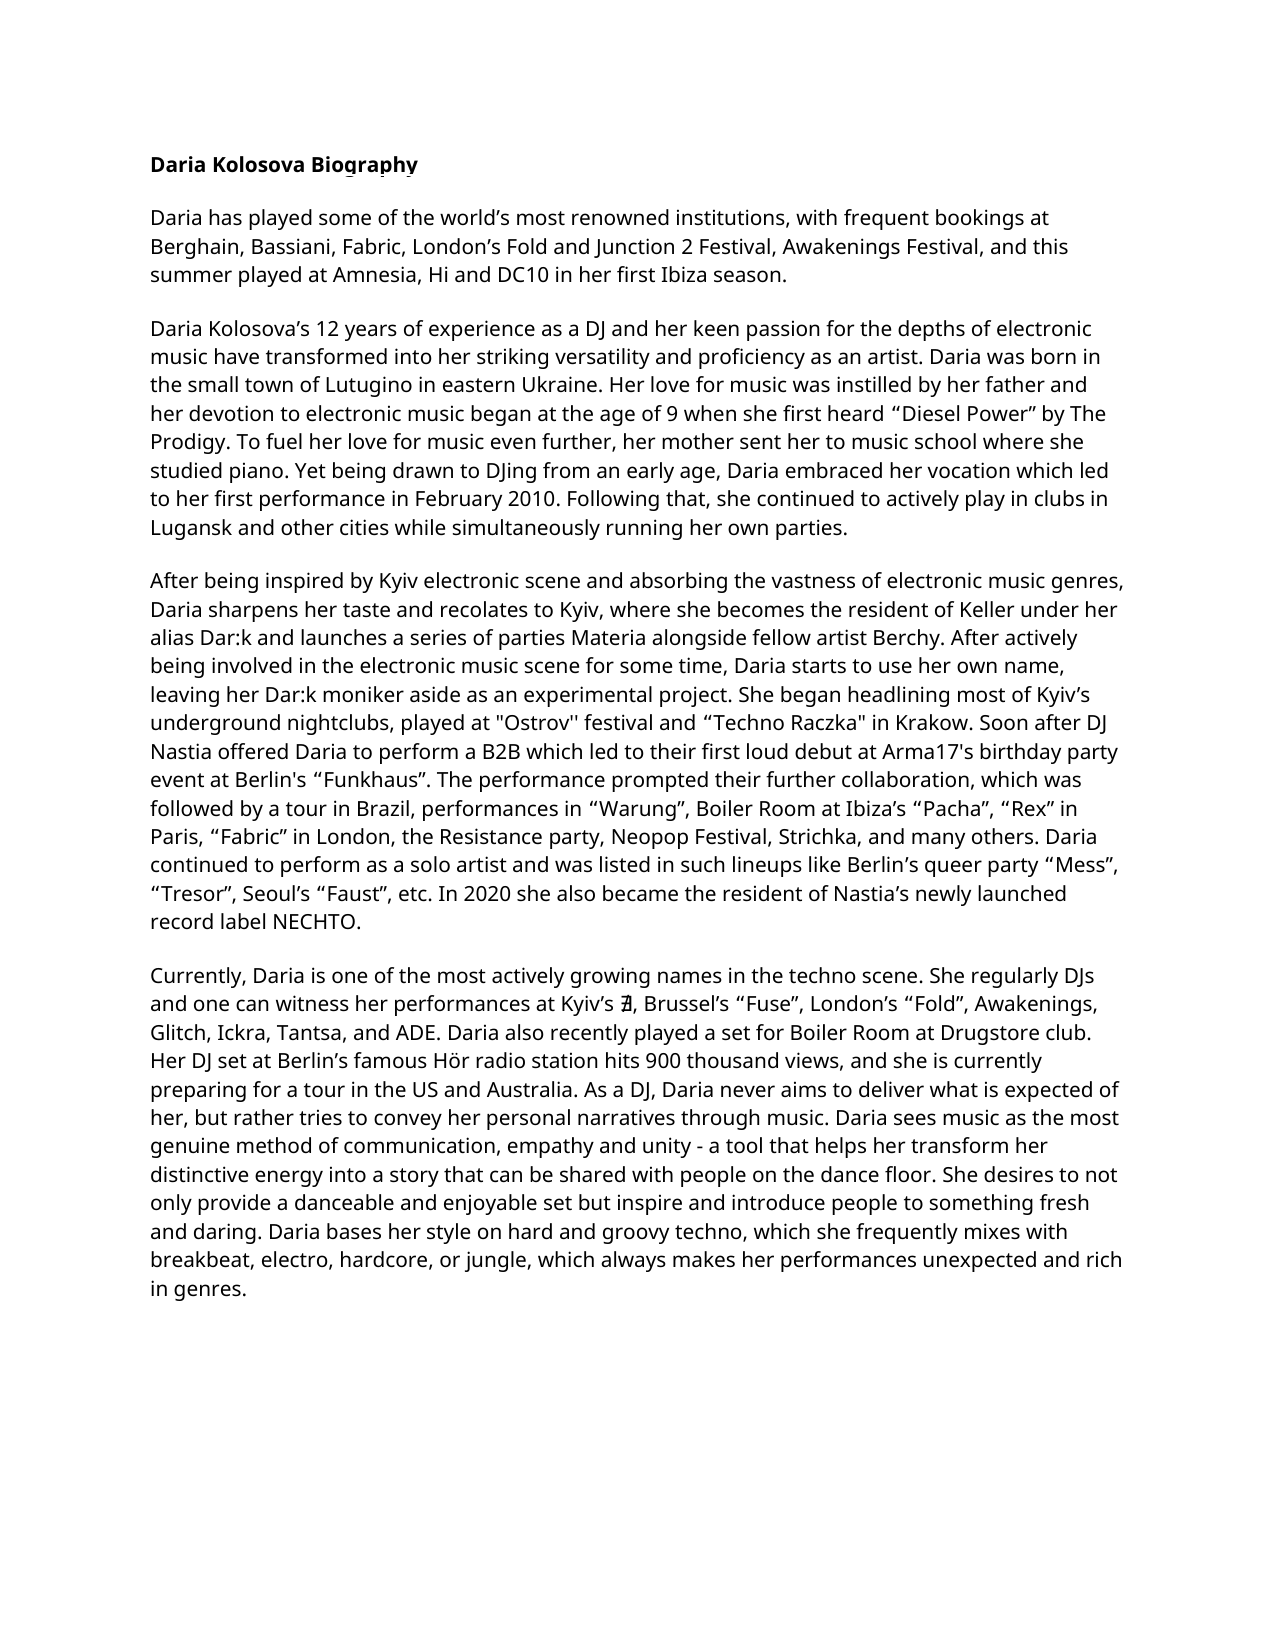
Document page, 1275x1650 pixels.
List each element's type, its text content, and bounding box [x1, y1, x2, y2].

text Daria has played some of the world’s most renowned institutions, with frequent bookings at Berghain, Bassiani, Fabric, London’s Fold and Junction 2 Festival, Awakenings Festival, and this summer played at Amnesia, Hi and DC10 in her first Ibiza season. [150, 203, 1125, 289]
text After being inspired by Kyiv electronic scene and absorbing the vastness of electronic music genres, Daria sharpens her taste and recolates to Kyiv, where she becomes the resident of Keller under her alias Dar:k and launches a series of parties Materia alongside fellow artist Berchy. After actively being involved in the electronic music scene for some time, Daria starts to use her own name, leaving her Dar:k moniker aside as an experimental project. She began headlining most of Kyiv’s underground nightclubs, played at "Ostrov'' festival and “Techno Raczka" in Krakow. Soon after DJ Nastia offered Daria to perform a B2B which led to their first loud debut at Arma17's birthday party event at Berlin's “Funkhaus”. The performance prompted their further collaboration, which was followed by a tour in Brazil, performances in “Warung”, Boiler Room at Ibiza’s “Pacha”, “Rex” in Paris, “Fabric” in London, the Resistance party, Neopop Festival, Strichka, and many others. Daria continued to perform as a solo artist and was listed in such lineups like Berlin’s queer party “Mess”, “Tresor”, Seoul’s “Faust”, etc. In 2020 she also became the resident of Nastia’s newly launched record label NECHTO. [150, 566, 1125, 936]
text Daria Kolosova’s 12 years of experience as a DJ and her keen passion for the depths of electronic music have transformed into her striking versatility and proficiency as an artist. Daria was born in the small town of Lutugino in eastern Ukraine. Her love for music was instilled by her father and her devotion to electronic music began at the age of 9 when she first heard “Diesel Power” by The Prodigy. To fuel her love for music even further, her mother sent her to music school where she studied piano. Yet being drawn to DJing from an early age, Daria embraced her vocation which led to her first performance in February 2010. Following that, she continued to actively play in clubs in Lugansk and other cities while simultaneously running her own parties. [150, 314, 1125, 541]
text Currently, Daria is one of the most actively growing names in the techno scene. She regularly DJs and one can witness her performances at Kyiv’s ∄, Brussel’s “Fuse”, London’s “Fold”, Awakenings, Glitch, Ickra, Tantsa, and ADE. Daria also recently played a set for Boiler Room at Drugstore club. Her DJ set at Berlin’s famous Hör radio station hits 900 thousand views, and she is currently preparing for a tour in the US and Australia. As a DJ, Daria never aims to deliver what is expected of her, but rather tries to convey her personal narratives through music. Daria sees music as the most genuine method of communication, empathy and unity - a tool that helps her transform her distinctive energy into a story that can be shared with people on the dance floor. She desires to not only provide a danceable and enjoyable set but inspire and introduce people to something fresh and daring. Daria bases her style on hard and groovy techno, which she frequently mixes with breakbeat, electro, hardcore, or jungle, which always makes her performances unexpected and rich in genres. [150, 961, 1125, 1302]
text Daria Kolosova Biography [150, 150, 1125, 178]
